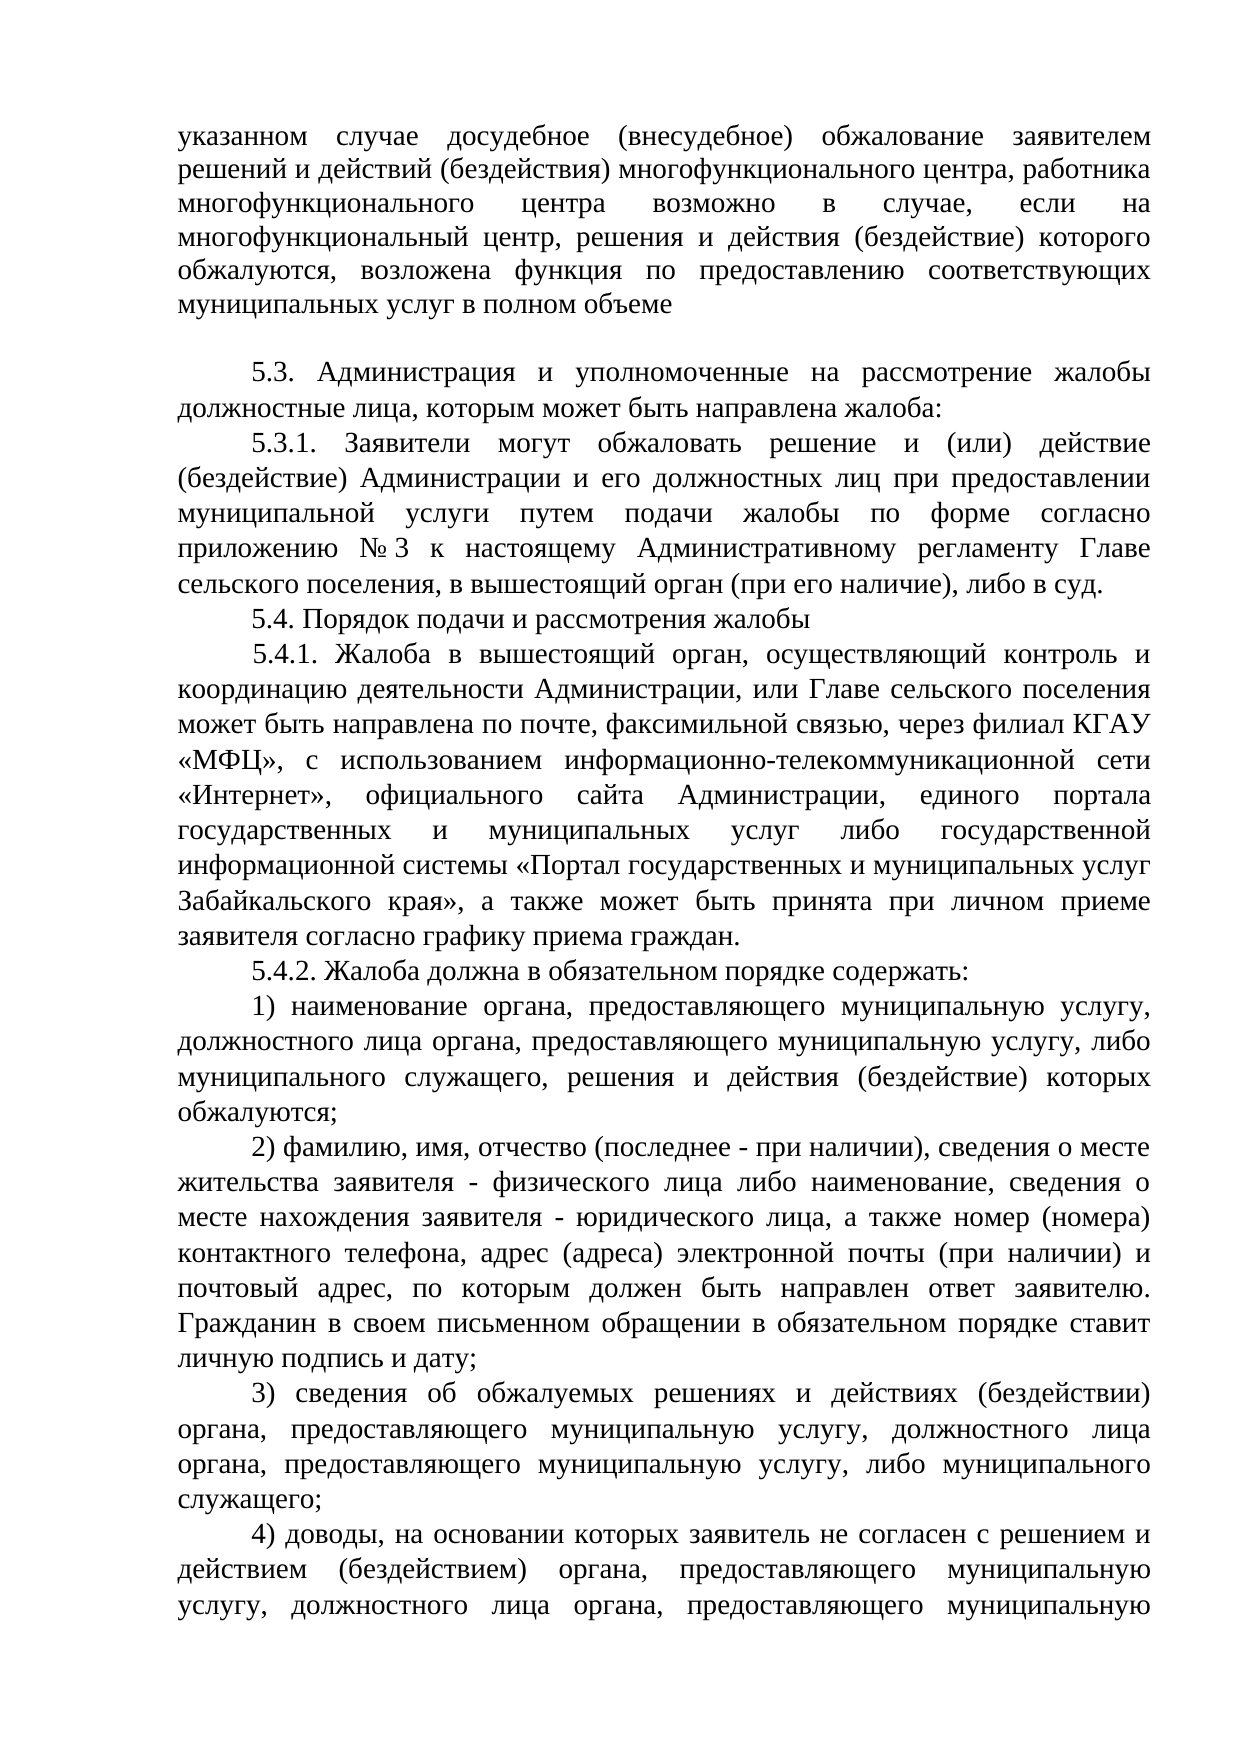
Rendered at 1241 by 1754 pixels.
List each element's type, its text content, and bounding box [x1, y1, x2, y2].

text 2) фамилию, имя, отчество (последнее - при наличии), сведения о месте жительства заявителя - физического лица либо наименование, сведения о месте нахождения заявителя - юридического лица, а также номер (номера) контактного телефона, адрес (адреса) электронной почты (при наличии) и почтовый адрес, по которым должен быть направлен ответ заявителю. Гражданин в своем письменном обращении в обязательном порядке ставит личную подпись и дату; [177, 1129, 1152, 1374]
text 5.4.2. Жалоба должна в обязательном порядке содержать: [177, 953, 1152, 987]
text 5.3.1. Заявители могут обжаловать решение и (или) действие (бездействие) Администрации и его должностных лиц при предоставлении муниципальной услуги путем подачи жалобы по форме согласно приложению № 3 к настоящему Административному регламенту Главе сельского поселения, в вышестоящий орган (при его наличие), либо в суд. [177, 425, 1152, 599]
text 5.4.1. Жалоба в вышестоящий орган, осуществляющий контроль и координацию деятельности Администрации, или Главе сельского поселения может быть направлена по почте, факсимильной связью, через филиал КГАУ «МФЦ», с использованием информационно-телекоммуникационной сети «Интернет», официального сайта Администрации, единого портала государственных и муниципальных услуг либо государственной информационной системы «Портал государственных и муниципальных услуг Забайкальского края», а также может быть принята при личном приеме заявителя согласно графику приема граждан. [177, 636, 1152, 951]
text 5.4. Порядок подачи и рассмотрения жалобы [177, 601, 1152, 634]
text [177, 118, 1152, 319]
text 5.3. Администрация и уполномоченные на рассмотрение жалобы должностные лица, которым может быть направлена жалоба: [177, 354, 1152, 423]
text 1) наименование органа, предоставляющего муниципальную услугу, должностного лица органа, предоставляющего муниципальную услугу, либо муниципального служащего, решения и действия (бездействие) которых обжалуются; [177, 988, 1152, 1127]
text 3) сведения об обжалуемых решениях и действиях (бездействии) органа, предоставляющего муниципальную услугу, должностного лица органа, предоставляющего муниципальную услугу, либо муниципального служащего; [177, 1376, 1152, 1515]
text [177, 1516, 1152, 1620]
